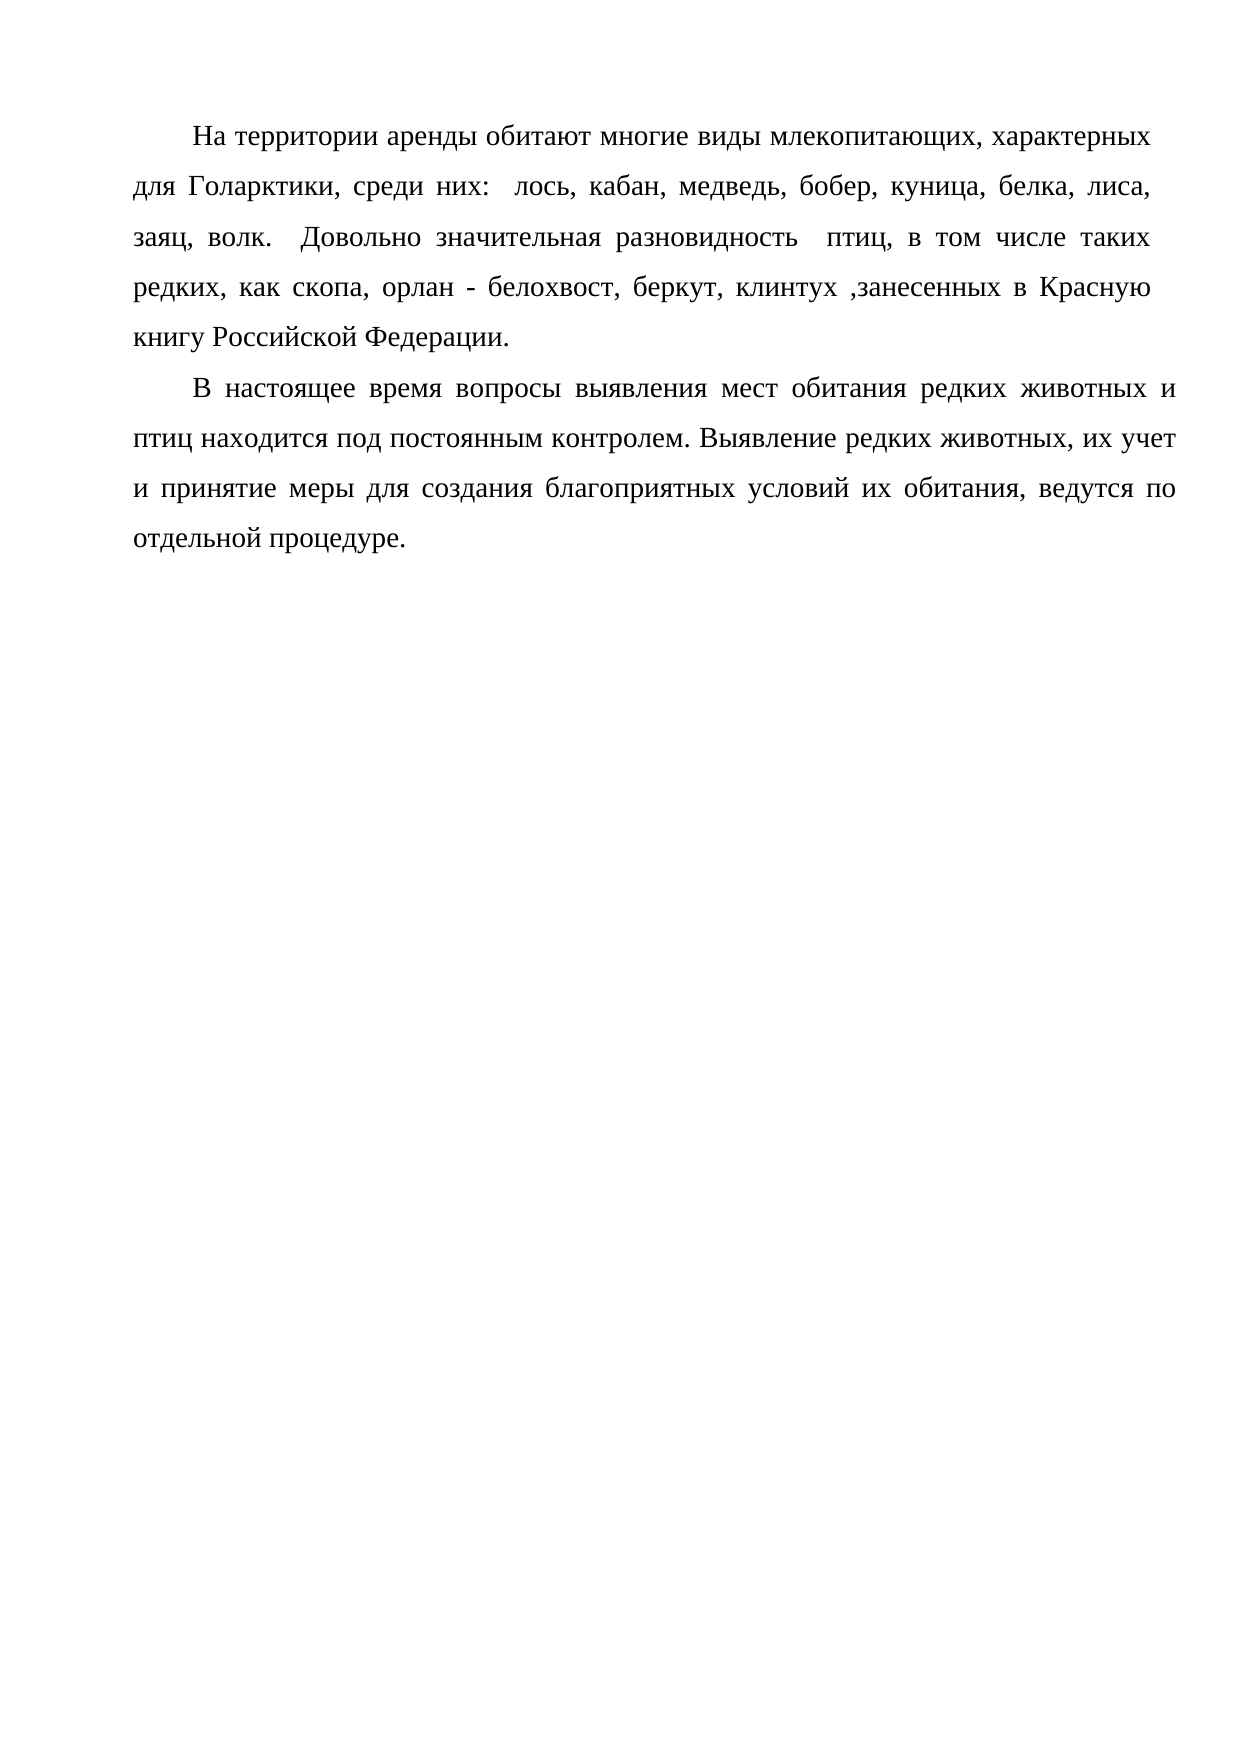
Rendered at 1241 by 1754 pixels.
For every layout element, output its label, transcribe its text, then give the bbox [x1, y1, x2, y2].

text В настоящее время вопросы выявления мест обитания редких животных и птиц находится под постоянным контролем. Выявление редких животных, их учет и принятие меры для создания благоприятных условий их обитания, ведутся по отдельной процедуре. [133, 370, 1177, 554]
text На территории аренды обитают многие виды млекопитающих, характерных для Голарктики, среди них: лось, кабан, медведь, бобер, куница, белка, лиса, заяц, волк. Довольно значительная разновидность птиц, в том числе таких редких, как скопа, орлан - белохвост, беркут, клинтух ,занесенных в Красную книгу Российской Федерации. [133, 118, 1152, 353]
